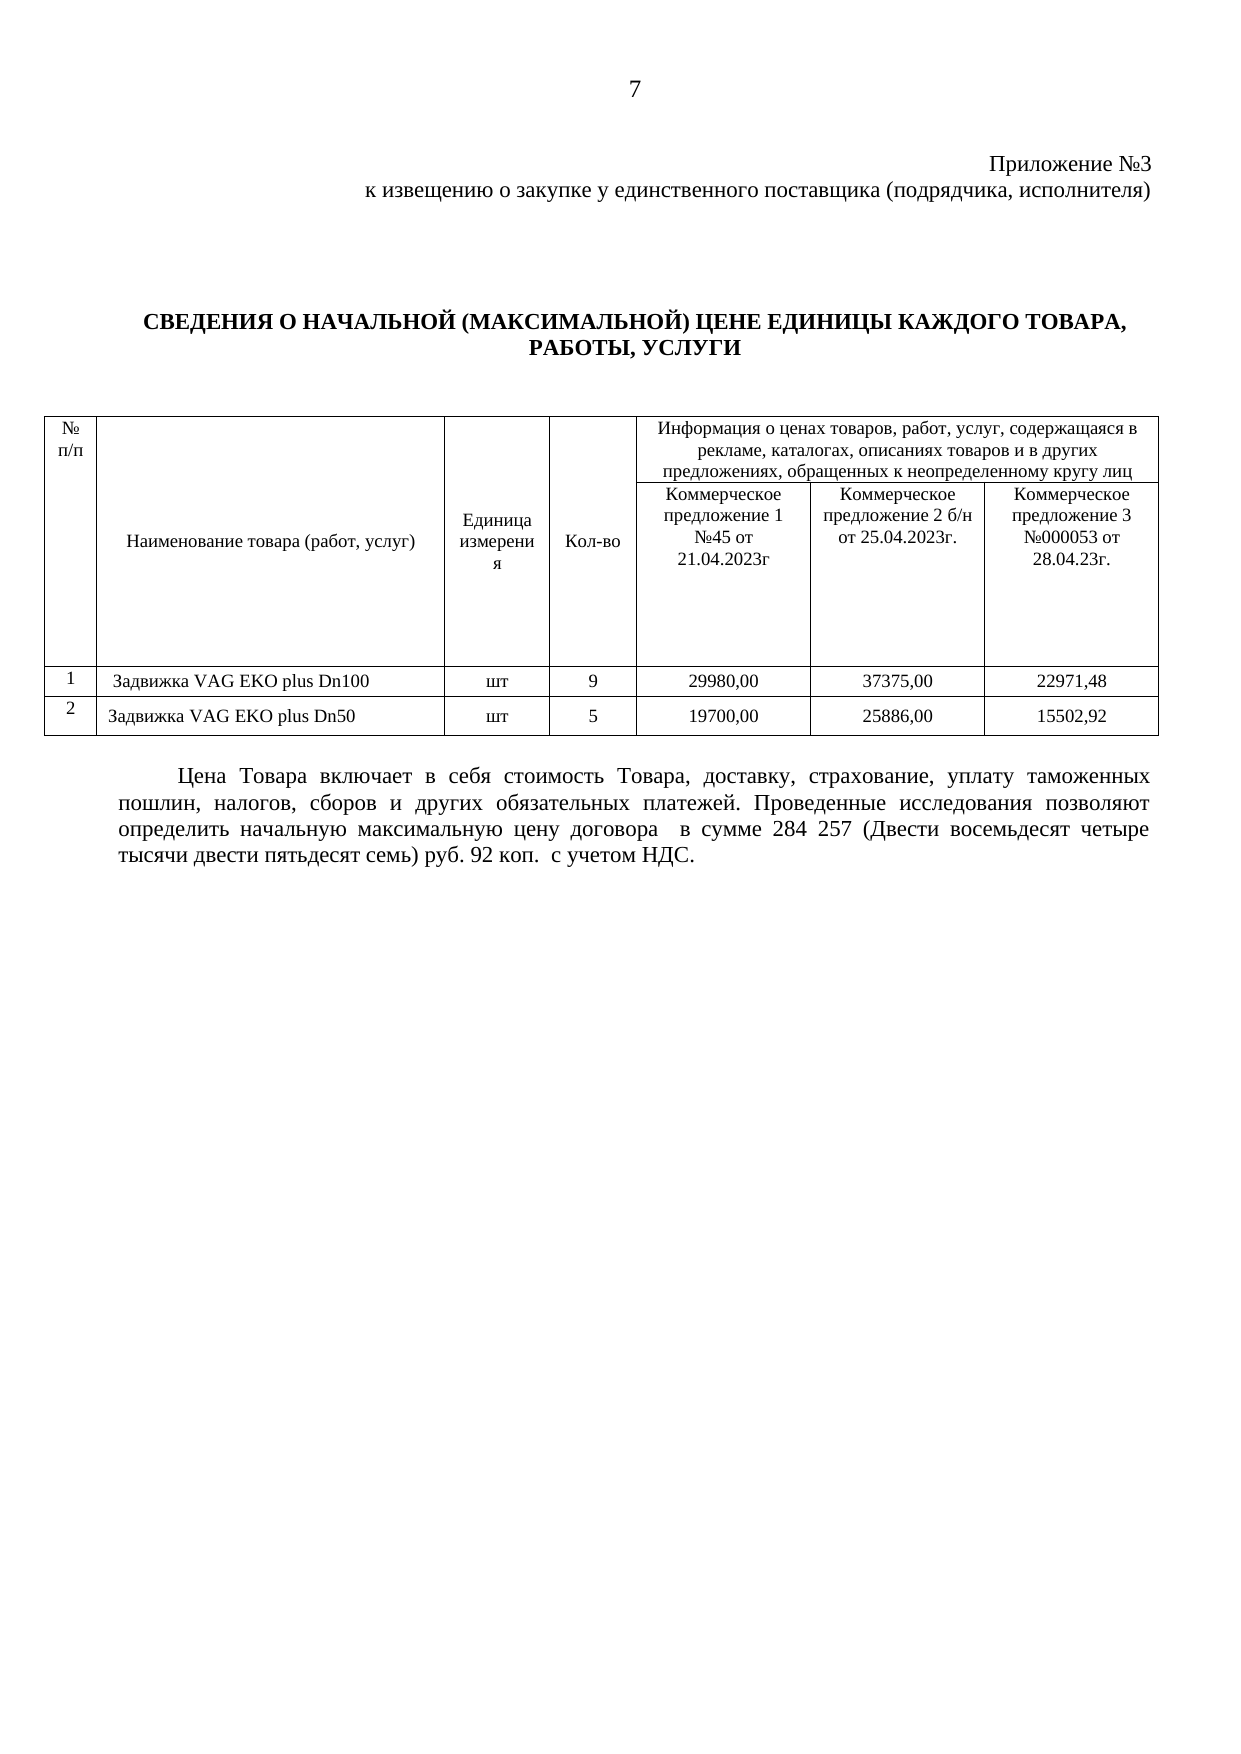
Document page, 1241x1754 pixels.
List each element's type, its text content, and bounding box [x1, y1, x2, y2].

table_cell 1 [45, 667, 96, 696]
table_header Наименование товара (работ, услуг) [97, 417, 444, 666]
table_header Информация о ценах товаров, работ, услуг, содержащаяся в рекламе, каталогах, описаниях товаров и в других предложениях, обращенных к неопределенному кругу лиц [637, 417, 1158, 482]
table_cell 15502,92 [985, 697, 1158, 735]
table_cell Коммерческое предложение 2 б/н от 25.04.2023г. [811, 483, 984, 666]
table_header Кол-во [550, 417, 636, 666]
table_cell Задвижка VAG EKO plus Dn50 [97, 697, 444, 735]
text к извещению о закупке у единственного поставщика (подрядчика, исполнителя) [118, 176, 1152, 203]
table_cell шт [445, 667, 549, 696]
text СВЕДЕНИЯ О НАЧАЛЬНОЙ (МАКСИМАЛЬНОЙ) ЦЕНЕ ЕДИНИЦЫ КАЖДОГО ТОВАРА, РАБОТЫ, УСЛУГИ [118, 308, 1152, 361]
text Цена Товара включает в себя стоимость Товара, доставку, страхование, уплату таможенных пошлин, налогов, сборов и других обязательных платежей. Проведенные исследования позволяют определить начальную максимальную цену договора в сумме 284 257 (Двести восемьдесят четыре тысячи двести пятьдесят семь) руб. 92 коп. с учетом НДС. [118, 762, 1152, 868]
table_cell 25886,00 [811, 697, 984, 735]
table_header № п/п [45, 417, 96, 666]
table_cell 2 [45, 697, 96, 735]
table_cell Коммерческое предложение 1 №45 от 21.04.2023г [637, 483, 810, 666]
table_header Единица измерения [445, 417, 549, 666]
table_cell 5 [550, 697, 636, 735]
table_cell 37375,00 [811, 667, 984, 696]
table_cell Коммерческое предложение 3 №000053 от 28.04.23г. [985, 483, 1158, 666]
text Приложение №3 [118, 150, 1152, 176]
table_cell 19700,00 [637, 697, 810, 735]
table_cell 29980,00 [637, 667, 810, 696]
table_cell Задвижка VAG EKO plus Dn100 [97, 667, 444, 696]
table_cell 22971,48 [985, 667, 1158, 696]
table_cell 9 [550, 667, 636, 696]
table_cell шт [445, 697, 549, 735]
